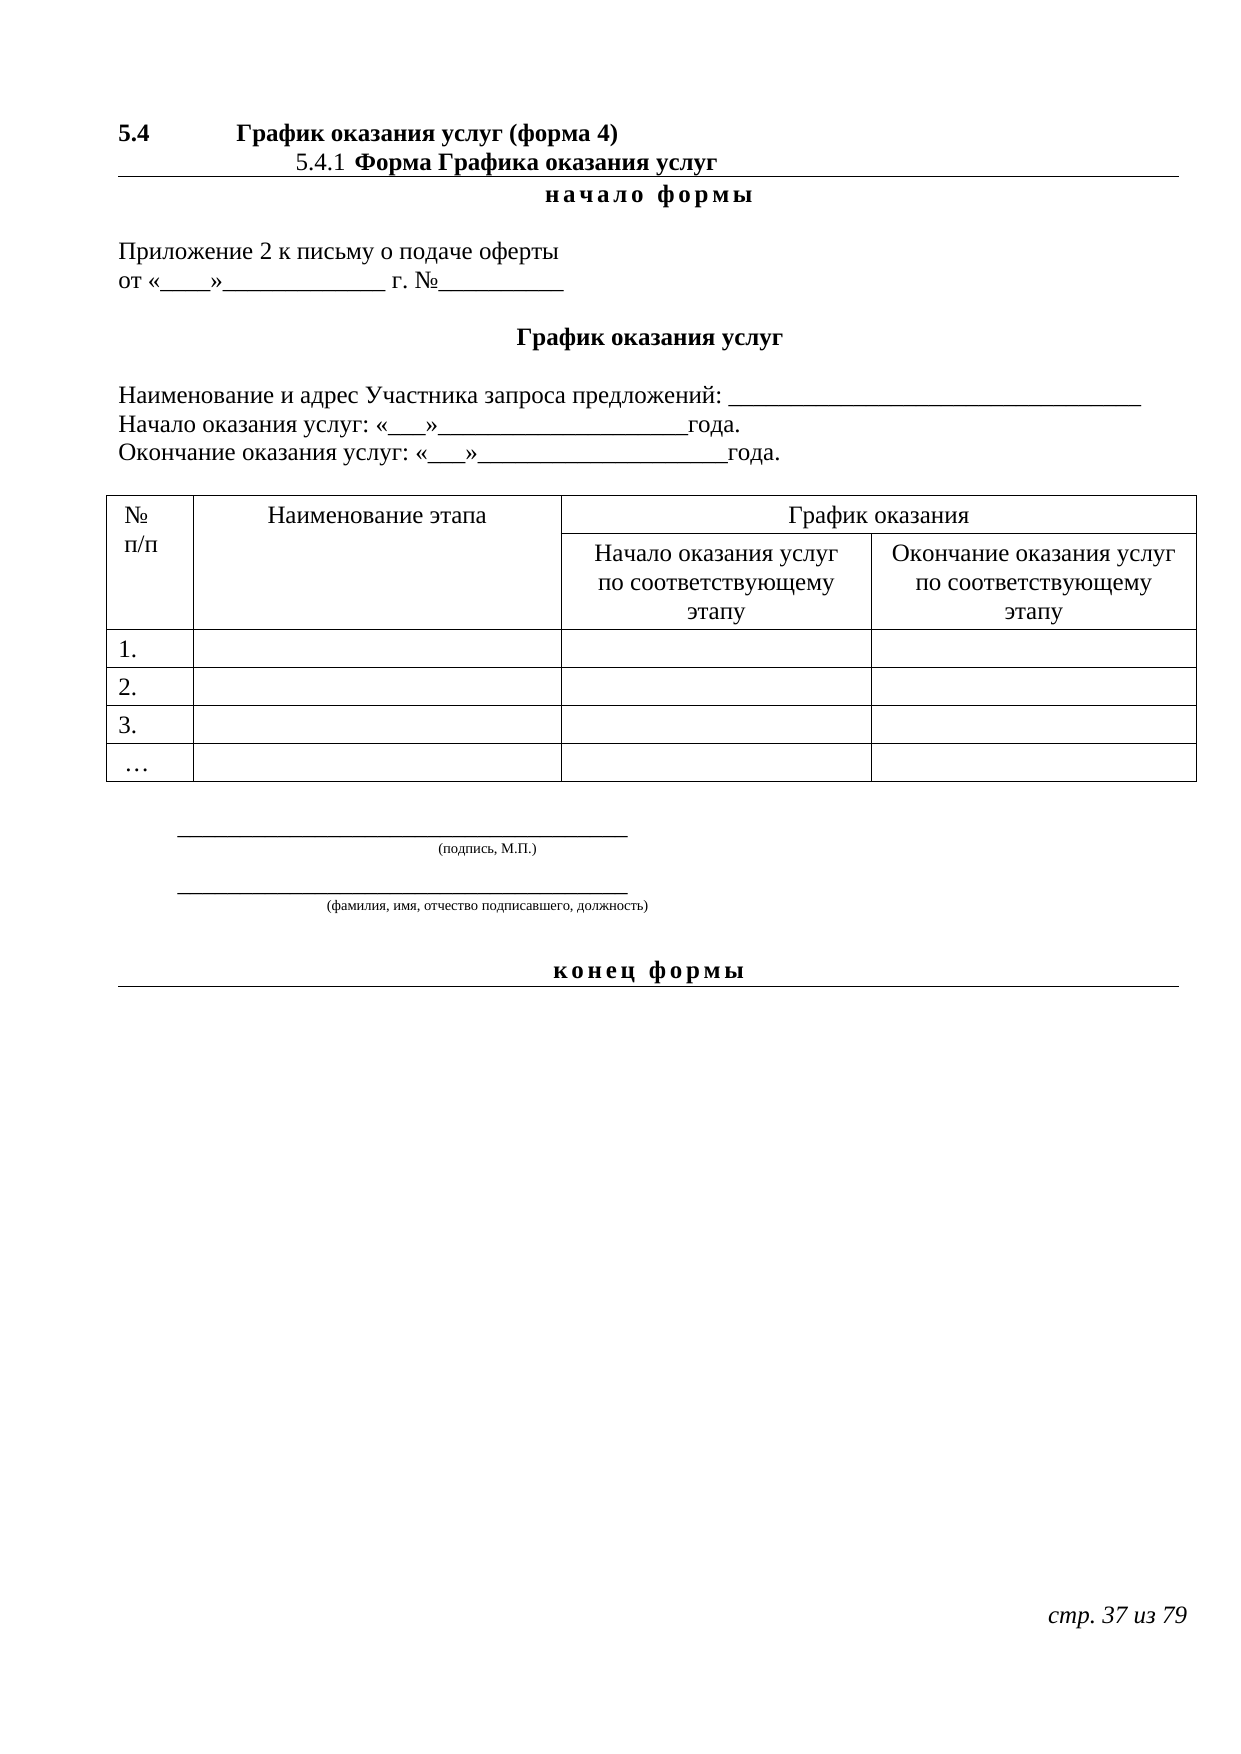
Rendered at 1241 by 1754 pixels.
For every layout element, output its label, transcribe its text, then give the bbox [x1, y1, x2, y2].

table_cell [562, 744, 871, 781]
table_cell [107, 706, 193, 743]
table_cell [194, 668, 561, 705]
text ____________________________________ [118, 868, 1181, 897]
table_cell [872, 744, 1196, 781]
table_cell … [107, 744, 193, 781]
table_cell [194, 706, 561, 743]
text Наименование и адрес Участника запроса предложений: _________________________________ [118, 380, 1181, 409]
text начало формы [118, 177, 1179, 207]
table_cell [562, 706, 871, 743]
text ____________________________________ [118, 811, 1181, 840]
text Форма Графика оказания услуг [236, 147, 1181, 176]
text конец формы [118, 955, 1179, 986]
table_header Наименование этапа [194, 496, 561, 629]
subtitle График оказания услуг (форма 4) [118, 118, 1181, 147]
table_cell [872, 706, 1196, 743]
table_cell Начало оказания услуг по соответствующему этапу [562, 534, 871, 629]
table_cell [872, 668, 1196, 705]
table_cell Окончание оказания услуг по соответствующему этапу [872, 534, 1196, 629]
table_cell [562, 630, 871, 667]
table_header График оказания [562, 496, 1196, 533]
table_cell [562, 668, 871, 705]
text (фамилия, имя, отчество подписавшего, должность) [118, 897, 797, 926]
table_cell [194, 744, 561, 781]
table_cell [107, 668, 193, 705]
text (подпись, М.П.) [118, 840, 797, 868]
text Начало оказания услуг: «___»____________________года. [118, 409, 1181, 437]
text Окончание оказания услуг: «___»____________________года. [118, 437, 1181, 466]
table_cell [872, 630, 1196, 667]
table_cell [194, 630, 561, 667]
text График оказания услуг [118, 322, 1181, 351]
table_header № п/п [107, 496, 193, 629]
text Приложение 2 к письму о подаче оферты от «____»_____________ г. №__________ [118, 236, 1181, 294]
table_cell [107, 630, 193, 667]
